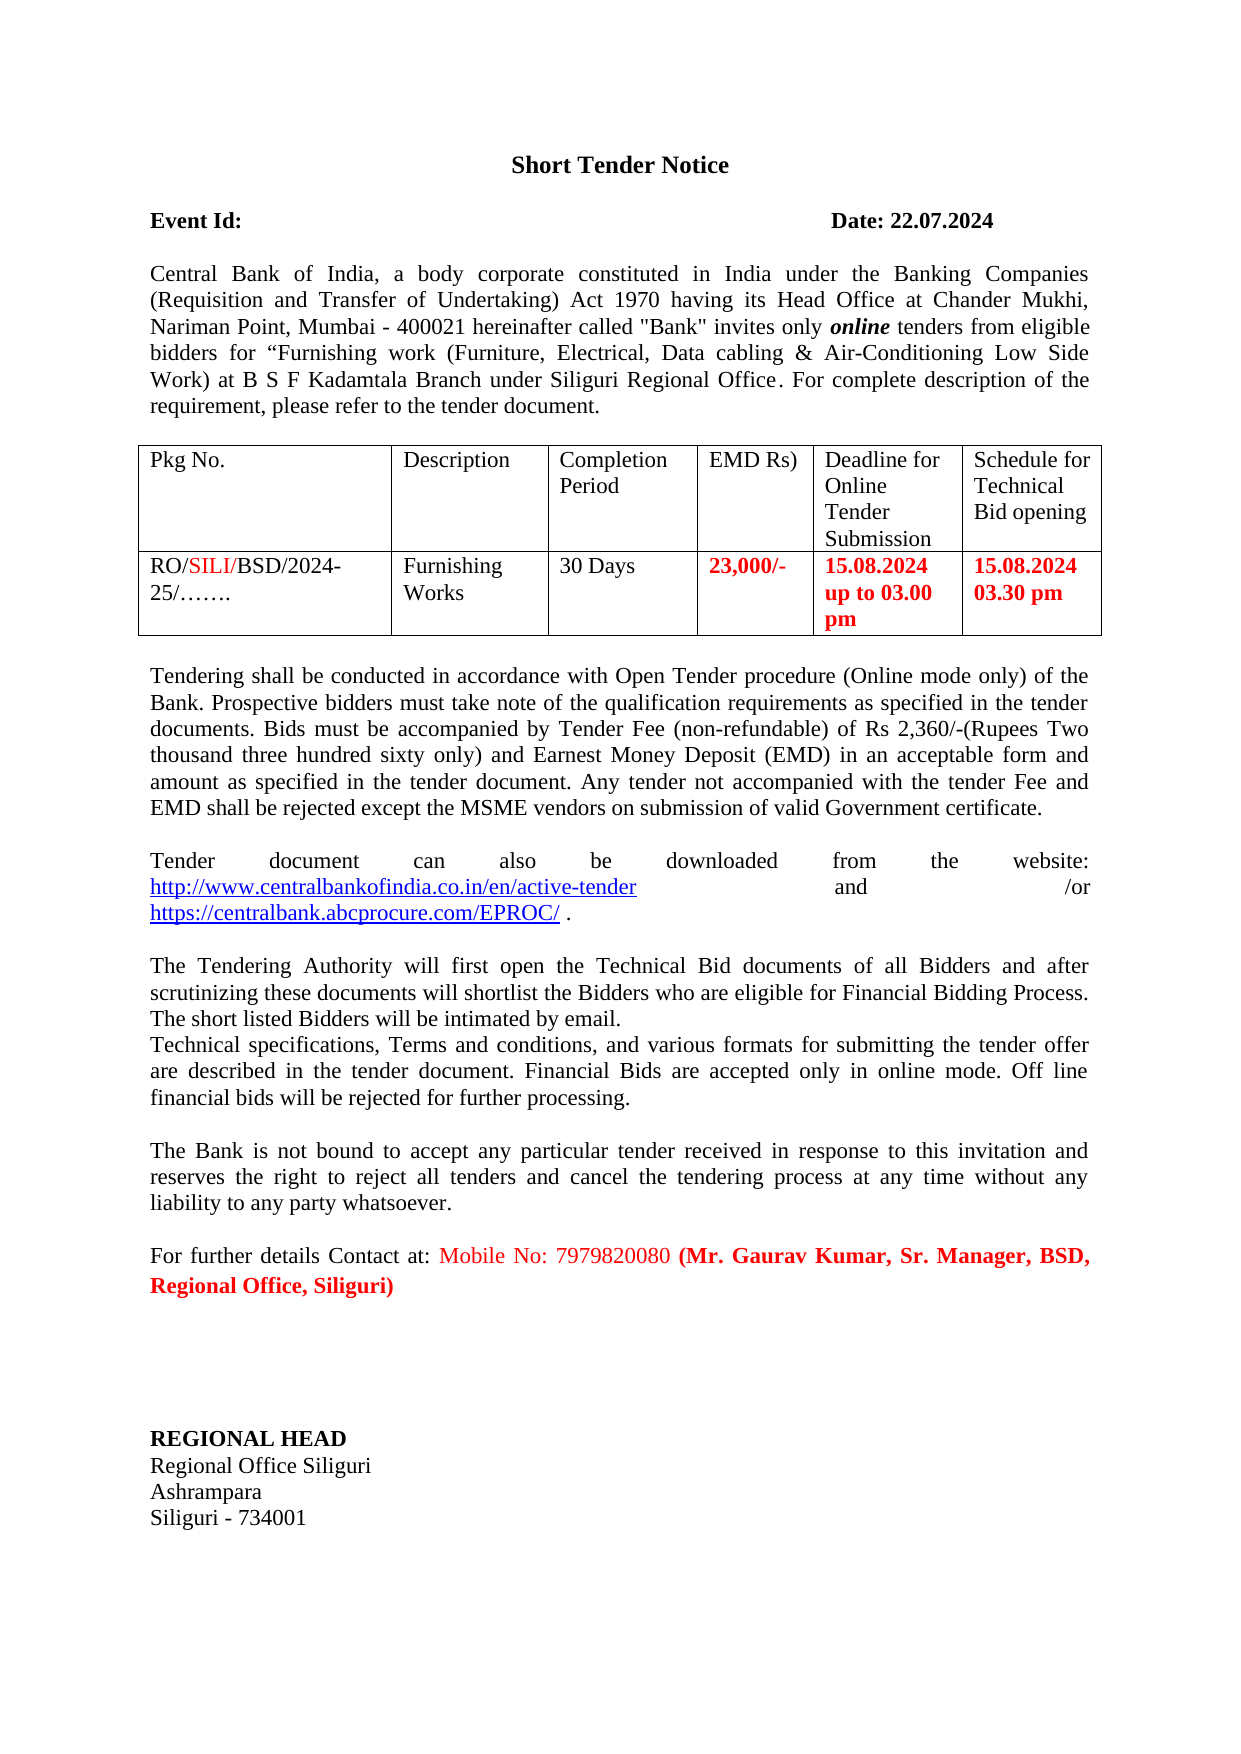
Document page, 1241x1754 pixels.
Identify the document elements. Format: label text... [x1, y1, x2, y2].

text Tender document can also be downloaded from the website: http://www.centralbankofindia.co.in/en/active-tender and /or https://centralbank.abcprocure.com/EPROC/ . [150, 847, 1090, 926]
text The Tendering Authority will first open the Technical Bid documents of all Bidders and after scrutinizing these documents will shortlist the Bidders who are eligible for Financial Bidding Process. The short listed Bidders will be intimated by email. [150, 952, 1090, 1031]
table_header Completion Period [549, 446, 697, 551]
text Central Bank of India, a body corporate constituted in India under the Banking Companies (Requisition and Transfer of Undertaking) Act 1970 having its Head Office at Chander Mukhi, Nariman Point, Mumbai - 400021 hereinafter called "Bank" invites only online tenders from eligible bidders for “Furnishing work (Furniture, Electrical, Data cabling & Air-Conditioning Low Side Work) at B S F Kadamtala Branch under Siliguri Regional Office. For complete description of the requirement, please refer to the tender document. [150, 260, 1090, 418]
table_cell Furnishing Works [392, 552, 548, 635]
table_cell 15.08.2024 up to 03.00 pm [814, 552, 962, 635]
text Ashrampara [150, 1478, 1090, 1504]
table_header Deadline for Online Tender Submission [814, 446, 962, 551]
text The Bank is not bound to accept any particular tender received in response to this invitation and reserves the right to reject all tenders and cancel the tendering process at any time without any liability to any party whatsoever. [150, 1137, 1090, 1216]
table_cell 15.08.2024 03.30 pm [963, 552, 1101, 635]
table_header Pkg No. [139, 446, 391, 551]
table_cell 23,000/- [698, 552, 813, 635]
table_header Schedule for Technical Bid opening [963, 446, 1101, 551]
table_header EMD Rs) [698, 446, 813, 551]
text Regional Office Siliguri [150, 1452, 1090, 1478]
text Technical specifications, Terms and conditions, and various formats for submitting the tender offer are described in the tender document. Financial Bids are accepted only in online mode. Off line financial bids will be rejected for further processing. [150, 1031, 1090, 1110]
table_cell 30 Days [549, 552, 697, 635]
text REGIONAL HEAD [150, 1425, 1090, 1452]
text Short Tender Notice [150, 150, 1090, 179]
text Tendering shall be conducted in accordance with Open Tender procedure (Online mode only) of the Bank. Prospective bidders must take note of the qualification requirements as specified in the tender documents. Bids must be accompanied by Tender Fee (non-refundable) of Rs 2,360/-(Rupees Two thousand three hundred sixty only) and Earnest Money Deposit (EMD) in an acceptable form and amount as specified in the tender document. Any tender not accompanied with the tender Fee and EMD shall be rejected except the MSME vendors on submission of valid Government certificate. [150, 662, 1090, 820]
text Event Id: Date: 22.07.2024 [150, 207, 1090, 234]
text For further details Contact at: Mobile No: 7979820080 (Mr. Gaurav Kumar, Sr. Manager, BSD, Regional Office, Siliguri) [150, 1242, 1090, 1299]
table_header Description [392, 446, 548, 551]
text Siliguri - 734001 [150, 1504, 1090, 1531]
table_cell RO/SILI/BSD/2024-25/……. [139, 552, 391, 635]
